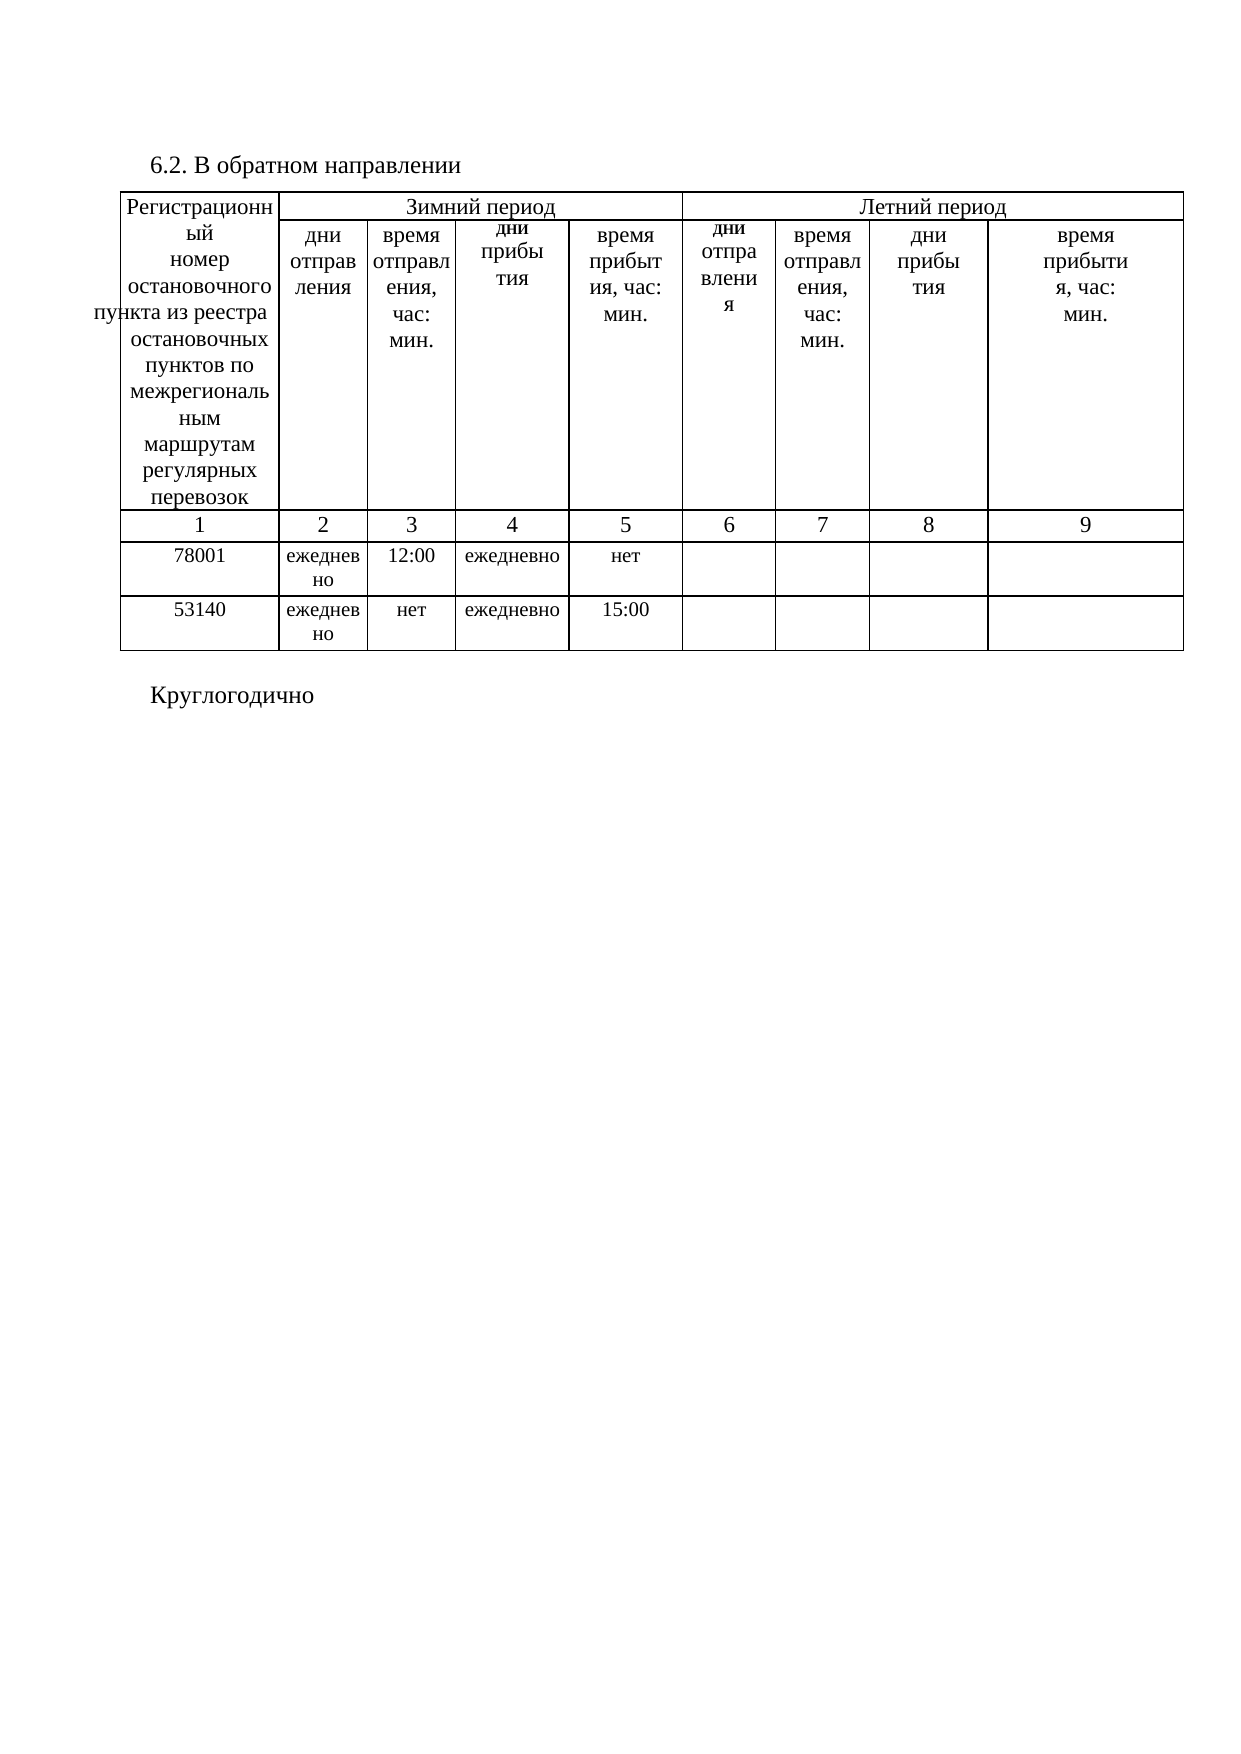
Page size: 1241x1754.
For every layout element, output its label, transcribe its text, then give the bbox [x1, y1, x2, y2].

table_header Летний период [683, 193, 1183, 219]
table_cell 1 [121, 511, 278, 541]
table_cell [776, 543, 869, 595]
table_cell ДНИ отпра влени я [683, 221, 775, 509]
table_cell дни отправ ления [280, 221, 367, 509]
table_cell 2 [280, 511, 367, 541]
table_cell ДНИ прибы тия [456, 221, 568, 509]
table_cell [989, 597, 1183, 650]
table_cell [870, 543, 987, 595]
table_cell 12:00 [368, 543, 455, 595]
table_cell время прибыти я, час: мин. [989, 221, 1183, 509]
text 6.2. В обратном направлении [150, 150, 1090, 179]
table_cell [776, 597, 869, 650]
table_cell 7 [776, 511, 869, 541]
table_cell 9 [989, 511, 1183, 541]
table_cell нет [570, 543, 682, 595]
table_cell 53140 [121, 597, 278, 650]
table_cell ежедневно [280, 597, 367, 650]
table_cell 15:00 [570, 597, 682, 650]
table_cell время прибыт ия, час: мин. [570, 221, 682, 509]
table_cell время отправл ения, час: мин. [368, 221, 455, 509]
table_cell [989, 543, 1183, 595]
table_cell 5 [570, 511, 682, 541]
table_cell [683, 543, 775, 595]
table_cell 78001 [121, 543, 278, 595]
table_cell ежедневно [280, 543, 367, 595]
table_cell 8 [870, 511, 987, 541]
table_cell время отправл ения, час: мин. [776, 221, 869, 509]
table_cell дни прибы тия [870, 221, 987, 509]
text Круглогодично [150, 680, 1090, 709]
table_cell ежедневно [456, 597, 568, 650]
table_cell 3 [368, 511, 455, 541]
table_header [121, 193, 278, 509]
table_cell ежедневно [456, 543, 568, 595]
table_cell [683, 597, 775, 650]
table_header Зимний период [280, 193, 682, 219]
table_cell нет [368, 597, 455, 650]
table_cell 6 [683, 511, 775, 541]
table_cell 4 [456, 511, 568, 541]
table_cell [870, 597, 987, 650]
